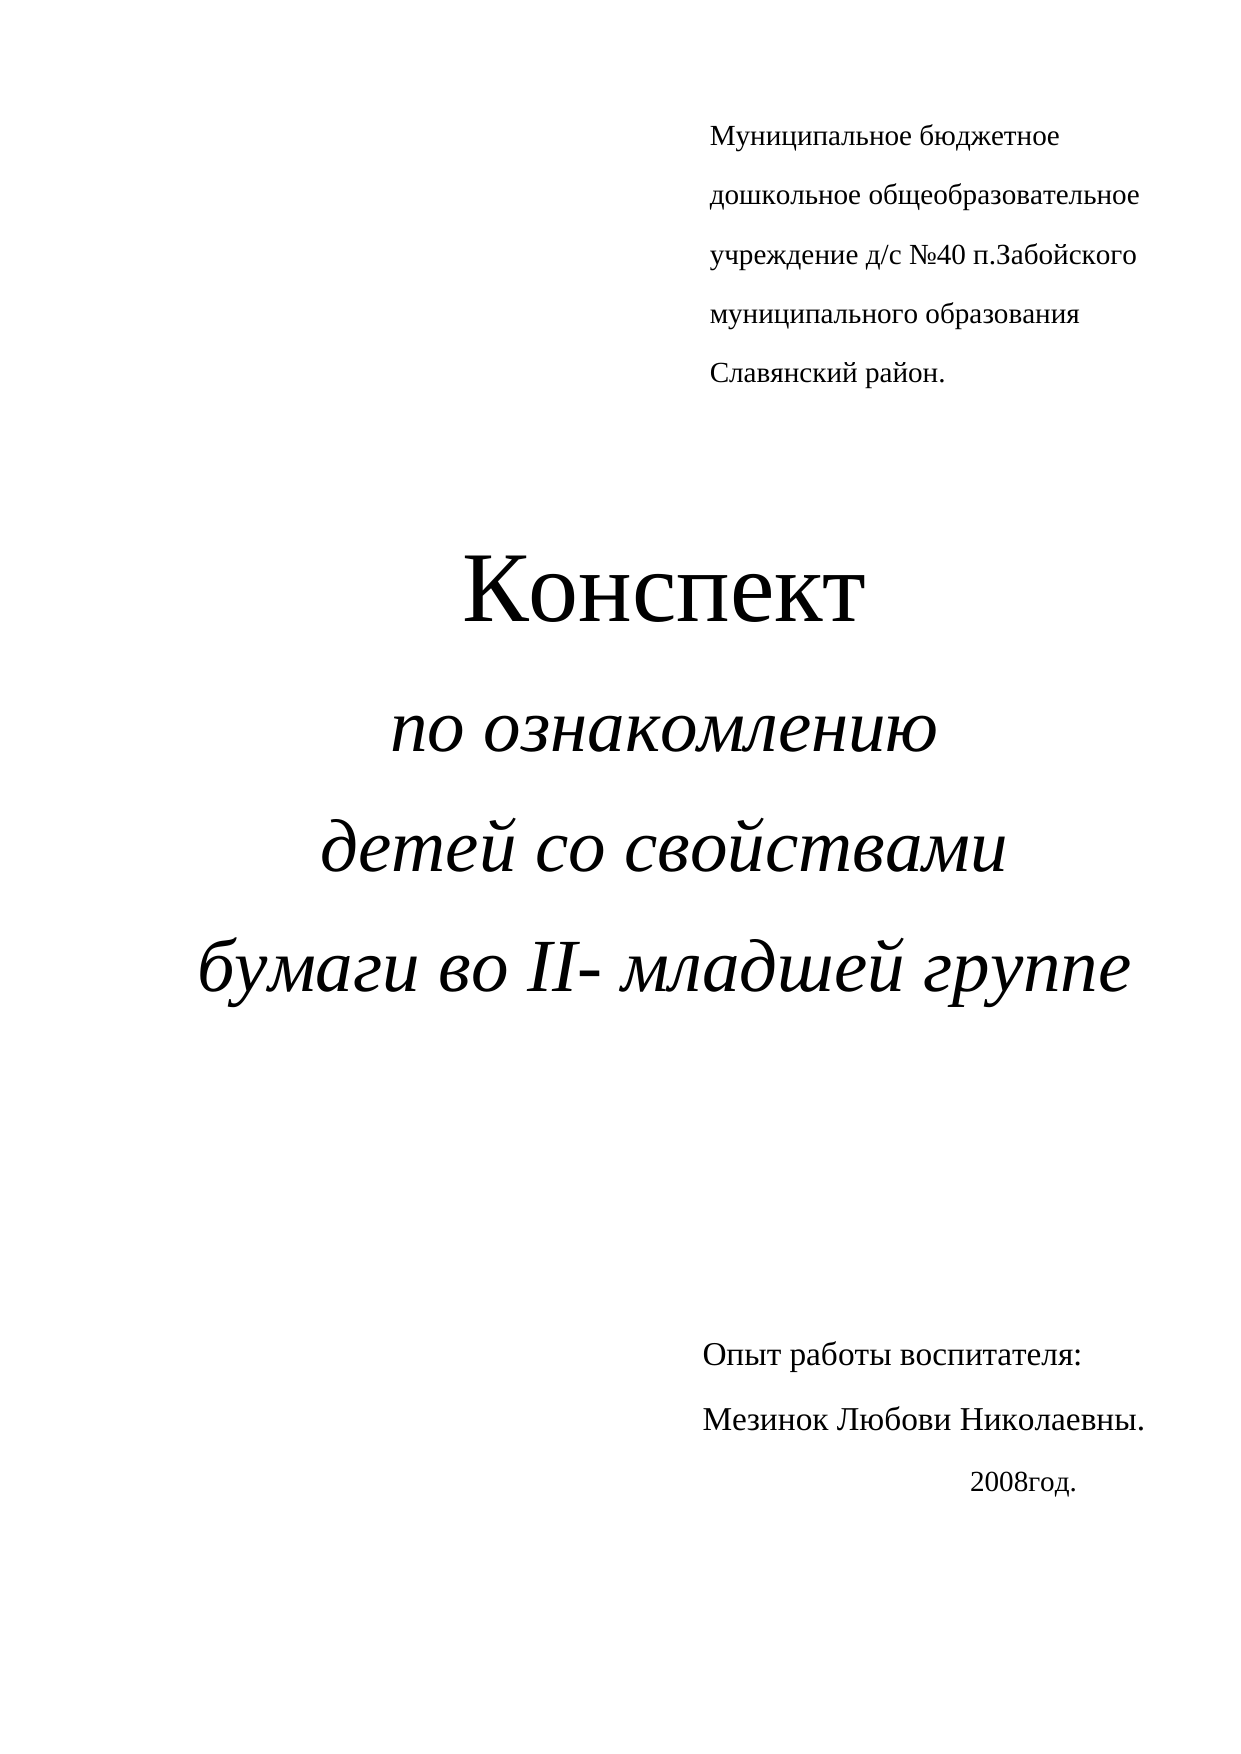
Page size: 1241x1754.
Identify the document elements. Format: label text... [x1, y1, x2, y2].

text Славянский район. [177, 356, 1152, 389]
text Муниципальное бюджетное [177, 118, 1152, 152]
text учреждение д/с №40 п.Забойского [177, 237, 1152, 270]
text Конспект [177, 528, 1152, 643]
text Опыт работы воспитателя: [177, 1334, 1152, 1373]
text Мезинок Любови Николаевны. [177, 1399, 1152, 1437]
text детей со свойствами [177, 801, 1152, 887]
text дошкольное общеобразовательное [177, 177, 1152, 211]
text бумаги во II- младшей группе [177, 921, 1152, 1007]
text по ознакомлению [177, 681, 1152, 767]
text 2008год. [177, 1464, 1152, 1498]
text муниципального образования [177, 296, 1152, 330]
